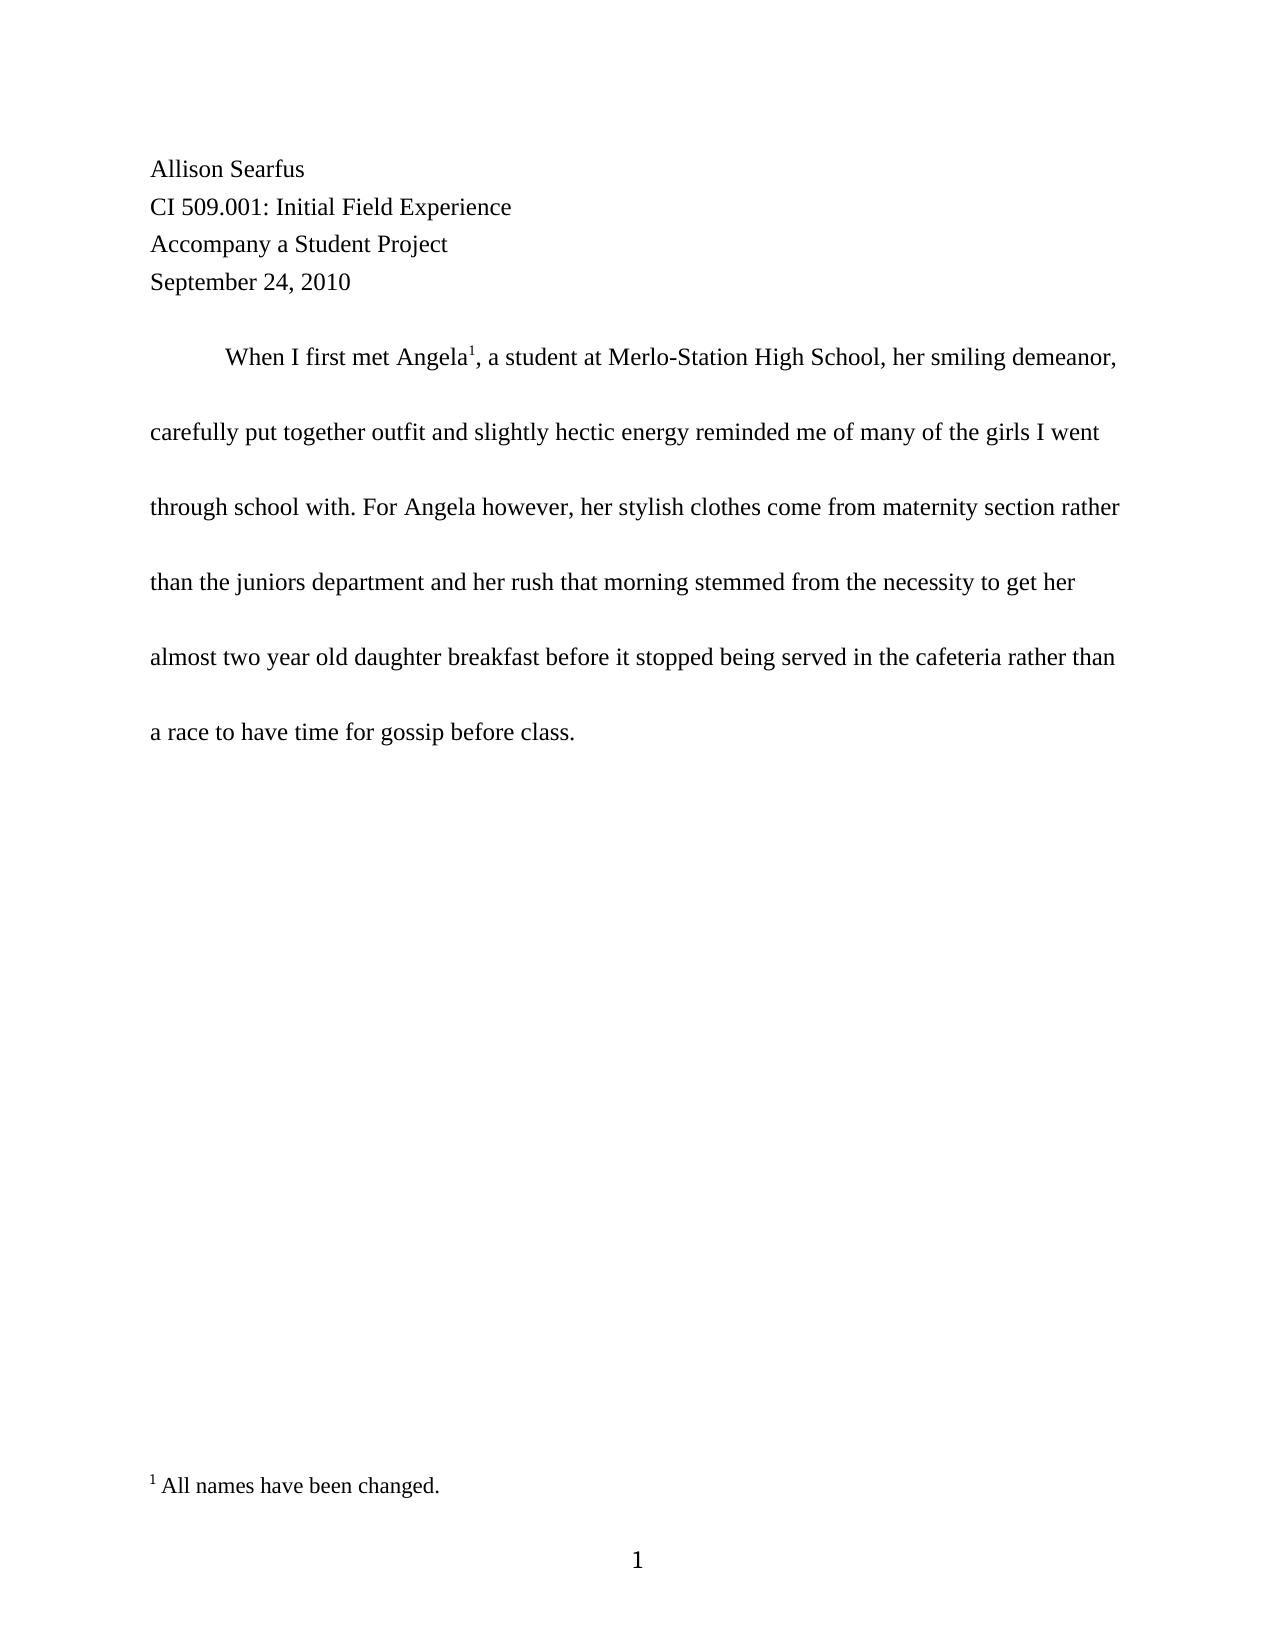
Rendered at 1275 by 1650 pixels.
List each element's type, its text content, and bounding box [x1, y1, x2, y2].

list When I first met Angela, a student at Merlo-Station High School, her smiling demeanor, carefully put together outfit and slightly hectic energy reminded me of many of the girls I went through school with. For Angela however, her stylish clothes come from maternity section rather than the juniors department and her rush that morning stemmed from the necessity to get her almost two year old daughter breakfast before it stopped being served in the cafeteria rather than a race to have time for gossip before class. [150, 337, 1125, 750]
text September 24, 2010 [150, 262, 1125, 300]
text Allison Searfus [150, 150, 1125, 187]
text CI 509.001: Initial Field Experience [150, 187, 1125, 225]
text Accompany a Student Project [150, 225, 1125, 262]
